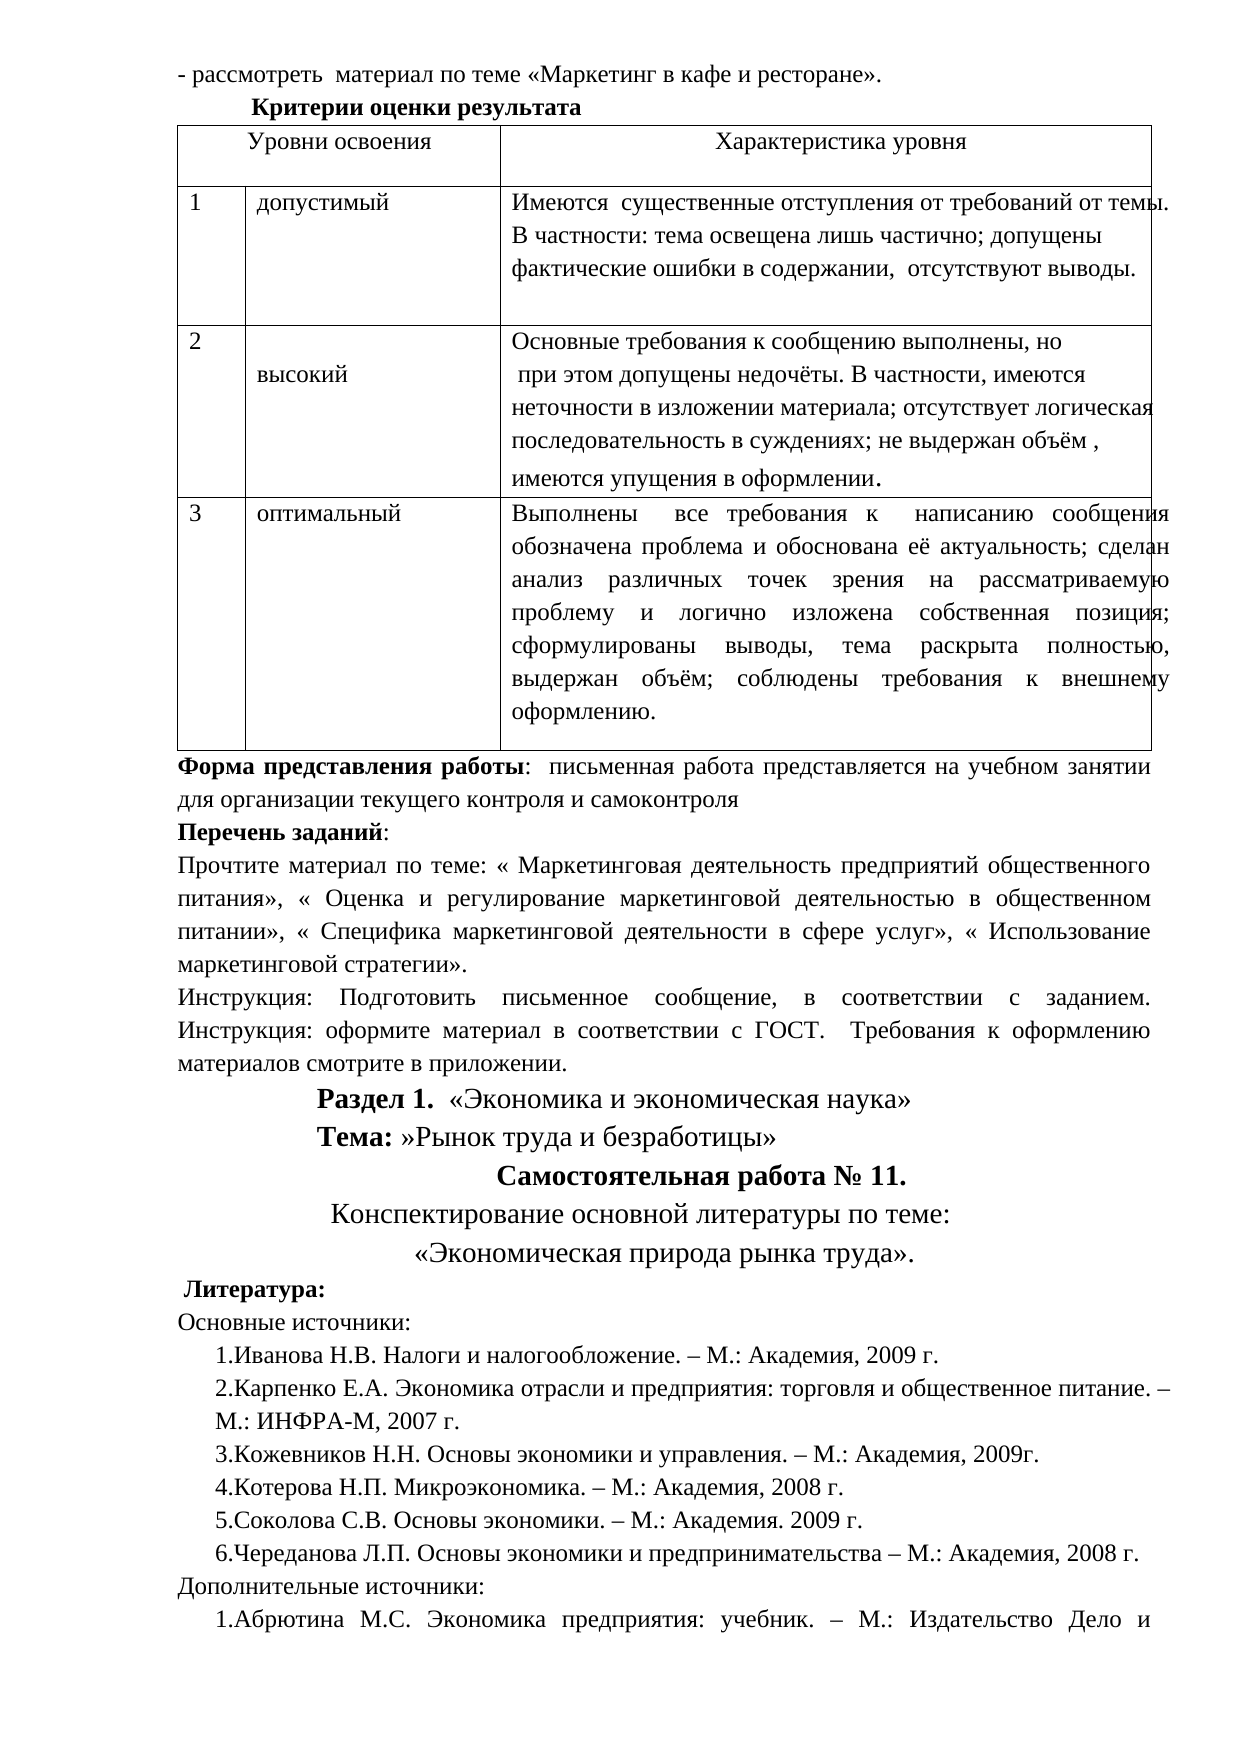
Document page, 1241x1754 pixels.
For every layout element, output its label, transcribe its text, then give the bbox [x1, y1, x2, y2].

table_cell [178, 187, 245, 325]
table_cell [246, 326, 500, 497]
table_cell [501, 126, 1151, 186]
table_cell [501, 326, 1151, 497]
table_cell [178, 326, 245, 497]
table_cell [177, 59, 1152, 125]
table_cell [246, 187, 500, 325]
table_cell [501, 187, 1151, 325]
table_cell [177, 751, 1152, 1633]
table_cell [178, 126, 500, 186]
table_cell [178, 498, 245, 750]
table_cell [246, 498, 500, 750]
